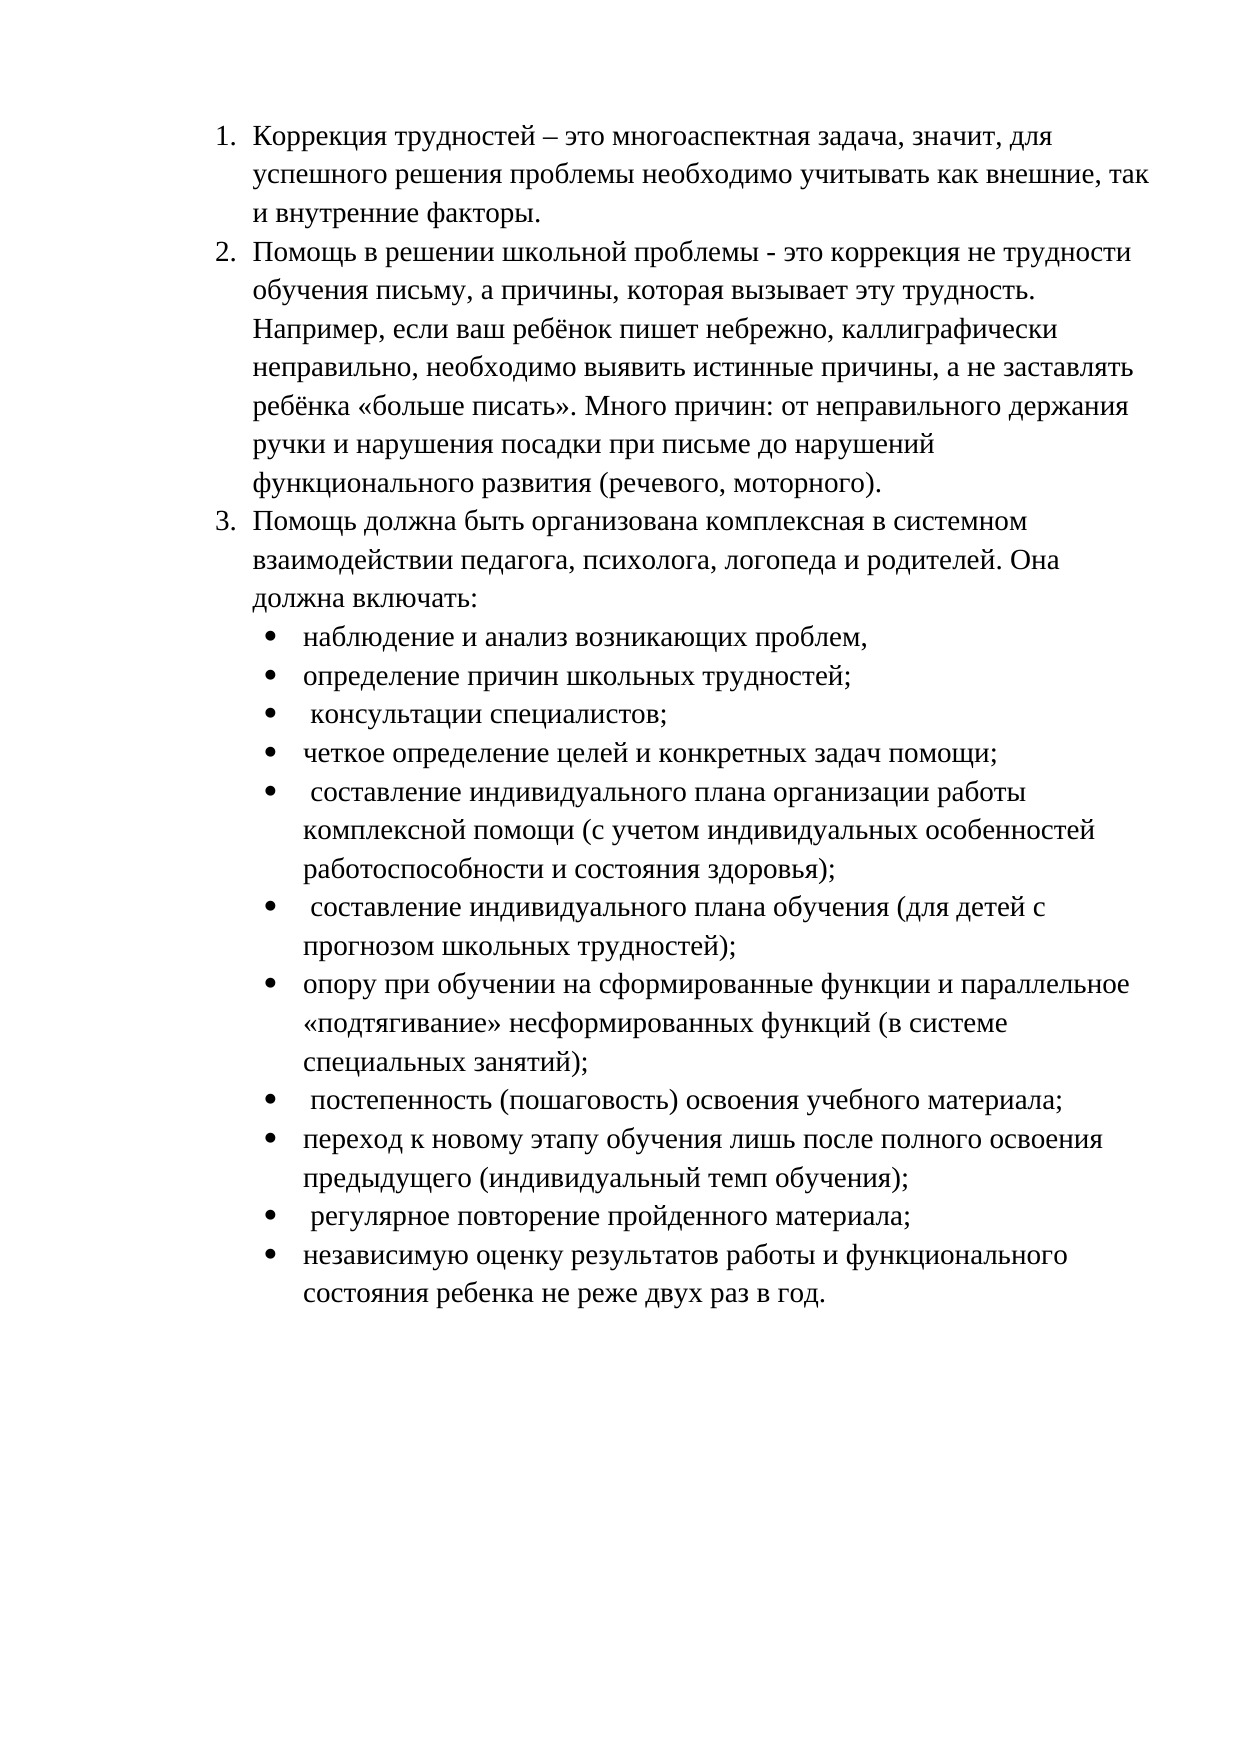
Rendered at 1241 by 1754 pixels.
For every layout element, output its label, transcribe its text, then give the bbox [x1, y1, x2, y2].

list Коррекция трудностей – это многоаспектная задача, значит, для успешного решения проблемы необходимо учитывать как внешние, так и внутренние факторы. [215, 118, 1152, 229]
list постепенность (пошаговость) освоения учебного материала; [265, 1082, 1152, 1116]
list составление индивидуального плана организации работы комплексной помощи (с учетом индивидуальных особенностей работоспособности и состояния здоровья); [265, 774, 1152, 884]
list составление индивидуального плана обучения (для детей с прогнозом школьных трудностей); [265, 889, 1152, 962]
list Помощь должна быть организована комплексная в системном взаимодействии педагога, психолога, логопеда и родителей. Она должна включать: [215, 503, 1152, 614]
list четкое определение целей и конкретных задач помощи; [265, 735, 1152, 769]
list регулярное повторение пройденного материала; [265, 1198, 1152, 1232]
list определение причин школьных трудностей; [265, 658, 1152, 691]
list переход к новому этапу обучения лишь после полного освоения предыдущего (индивидуальный темп обучения); [265, 1121, 1152, 1193]
list Помощь в решении школьной проблемы - это коррекция не трудности обучения письму, а причины, которая вызывает эту трудность. Например, если ваш ребёнок пишет небрежно, каллиграфически неправильно, необходимо выявить истинные причины, а не заставлять ребёнка «больше писать». Много причин: от неправильного держания ручки и нарушения посадки при письме до нарушений функционального развития (речевого, моторного). [215, 234, 1152, 498]
list консультации специалистов; [265, 696, 1152, 730]
list независимую оценку результатов работы и функционального состояния ребенка не реже двух раз в год. [265, 1237, 1152, 1309]
list опору при обучении на сформированные функции и параллельное «подтягивание» несформированных функций (в системе специальных занятий); [265, 967, 1152, 1077]
list наблюдение и анализ возникающих проблем, [265, 619, 1152, 653]
